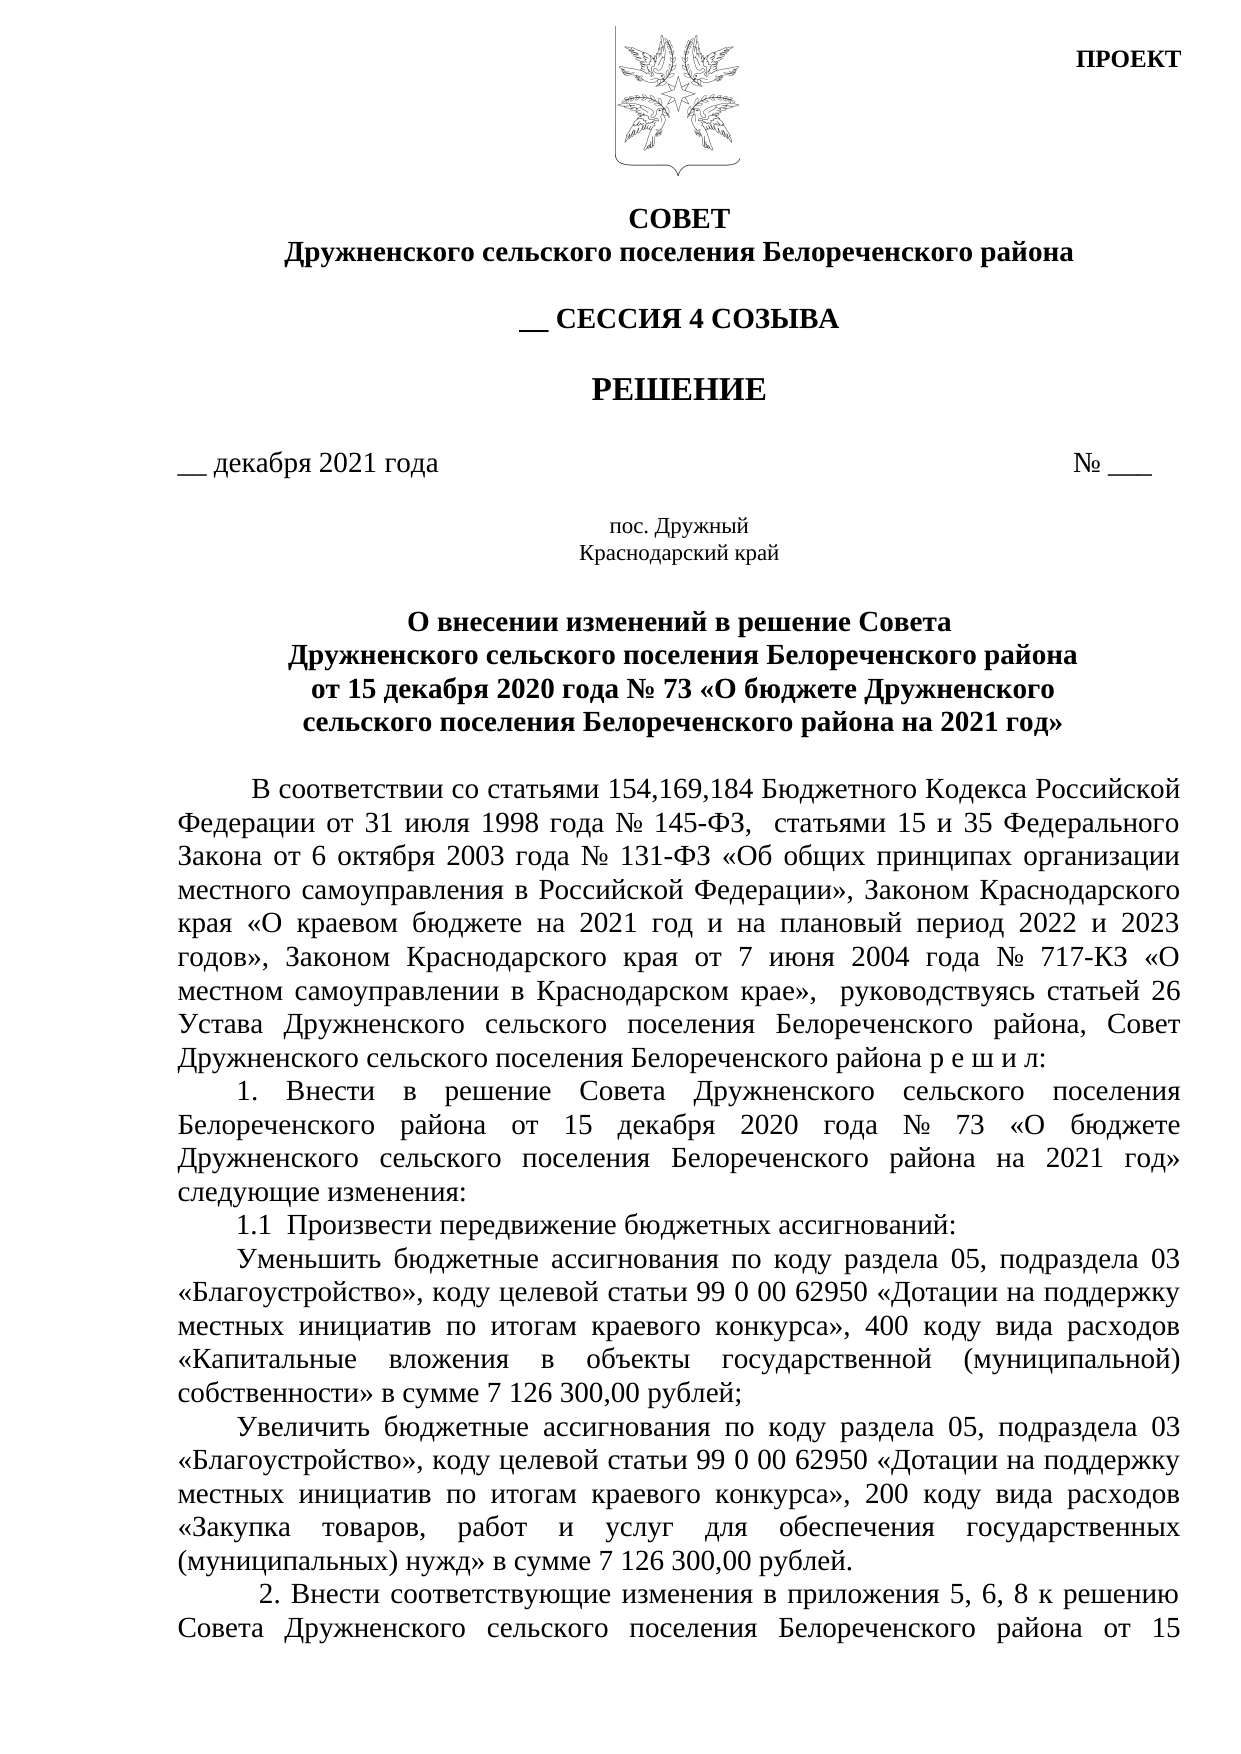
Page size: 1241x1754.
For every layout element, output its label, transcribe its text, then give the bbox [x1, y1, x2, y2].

text 1. Внести в решение Совета Дружненского сельского поселения Белореченского района от 15 декабря 2020 года № 73 «О бюджете Дружненского сельского поселения Белореченского района на 2021 год» следующие изменения: [177, 1073, 1181, 1207]
text В соответствии со статьями 154,169,184 Бюджетного Кодекса Российской Федерации от 31 июля 1998 года № 145-ФЗ, статьями 15 и 35 Федерального Закона от 6 октября 2003 года № 131-ФЗ «Об общих принципах организации местного самоуправления в Российской Федерации», Законом Краснодарского края «О краевом бюджете на 2021 год и на плановый период 2022 и 2023 годов», Законом Краснодарского края от 7 июня 2004 года № 717-КЗ «О местном самоуправлении в Краснодарском крае», руководствуясь статьей 26 Устава Дружненского сельского поселения Белореченского района, Совет Дружненского сельского поселения Белореченского района р е ш и л: [177, 771, 1181, 1073]
subtitle от 15 декабря 2020 года № 73 «О бюджете Дружненского [177, 671, 1181, 704]
subtitle О внесении изменений в решение Совета [177, 604, 1181, 637]
text Уменьшить бюджетные ассигнования по коду раздела 05, подраздела 03 «Благоустройство», коду целевой статьи 99 0 00 62950 «Дотации на поддержку местных инициатив по итогам краевого конкурса», 400 коду вида расходов «Капитальные вложения в объекты государственной (муниципальной) собственности» в сумме 7 126 300,00 рублей; [177, 1241, 1181, 1409]
text 1.1 Произвести передвижение бюджетных ассигнований: [177, 1207, 1181, 1241]
text Дружненского сельского поселения Белореченского района [177, 234, 1181, 268]
text __ декабря 2021 года № ___ [177, 445, 1181, 479]
text РЕШЕНИЕ [177, 369, 1181, 407]
subtitle сельского поселения Белореченского района на 2021 год» [177, 704, 1181, 738]
text Увеличить бюджетные ассигнования по коду раздела 05, подраздела 03 «Благоустройство», коду целевой статьи 99 0 00 62950 «Дотации на поддержку местных инициатив по итогам краевого конкурса», 200 коду вида расходов «Закупка товаров, работ и услуг для обеспечения государственных (муниципальных) нужд» в сумме 7 126 300,00 рублей. [177, 1409, 1181, 1576]
text СОВЕТ [177, 201, 1181, 234]
text пос. Дружный [177, 512, 1181, 539]
text ПРОЕКТ [177, 44, 1181, 73]
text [177, 1576, 1181, 1643]
subtitle Дружненского сельского поселения Белореченского района [177, 637, 1181, 671]
text Краснодарский край [177, 539, 1181, 565]
text __ СЕССИЯ 4 СОЗЫВА [177, 302, 1181, 335]
